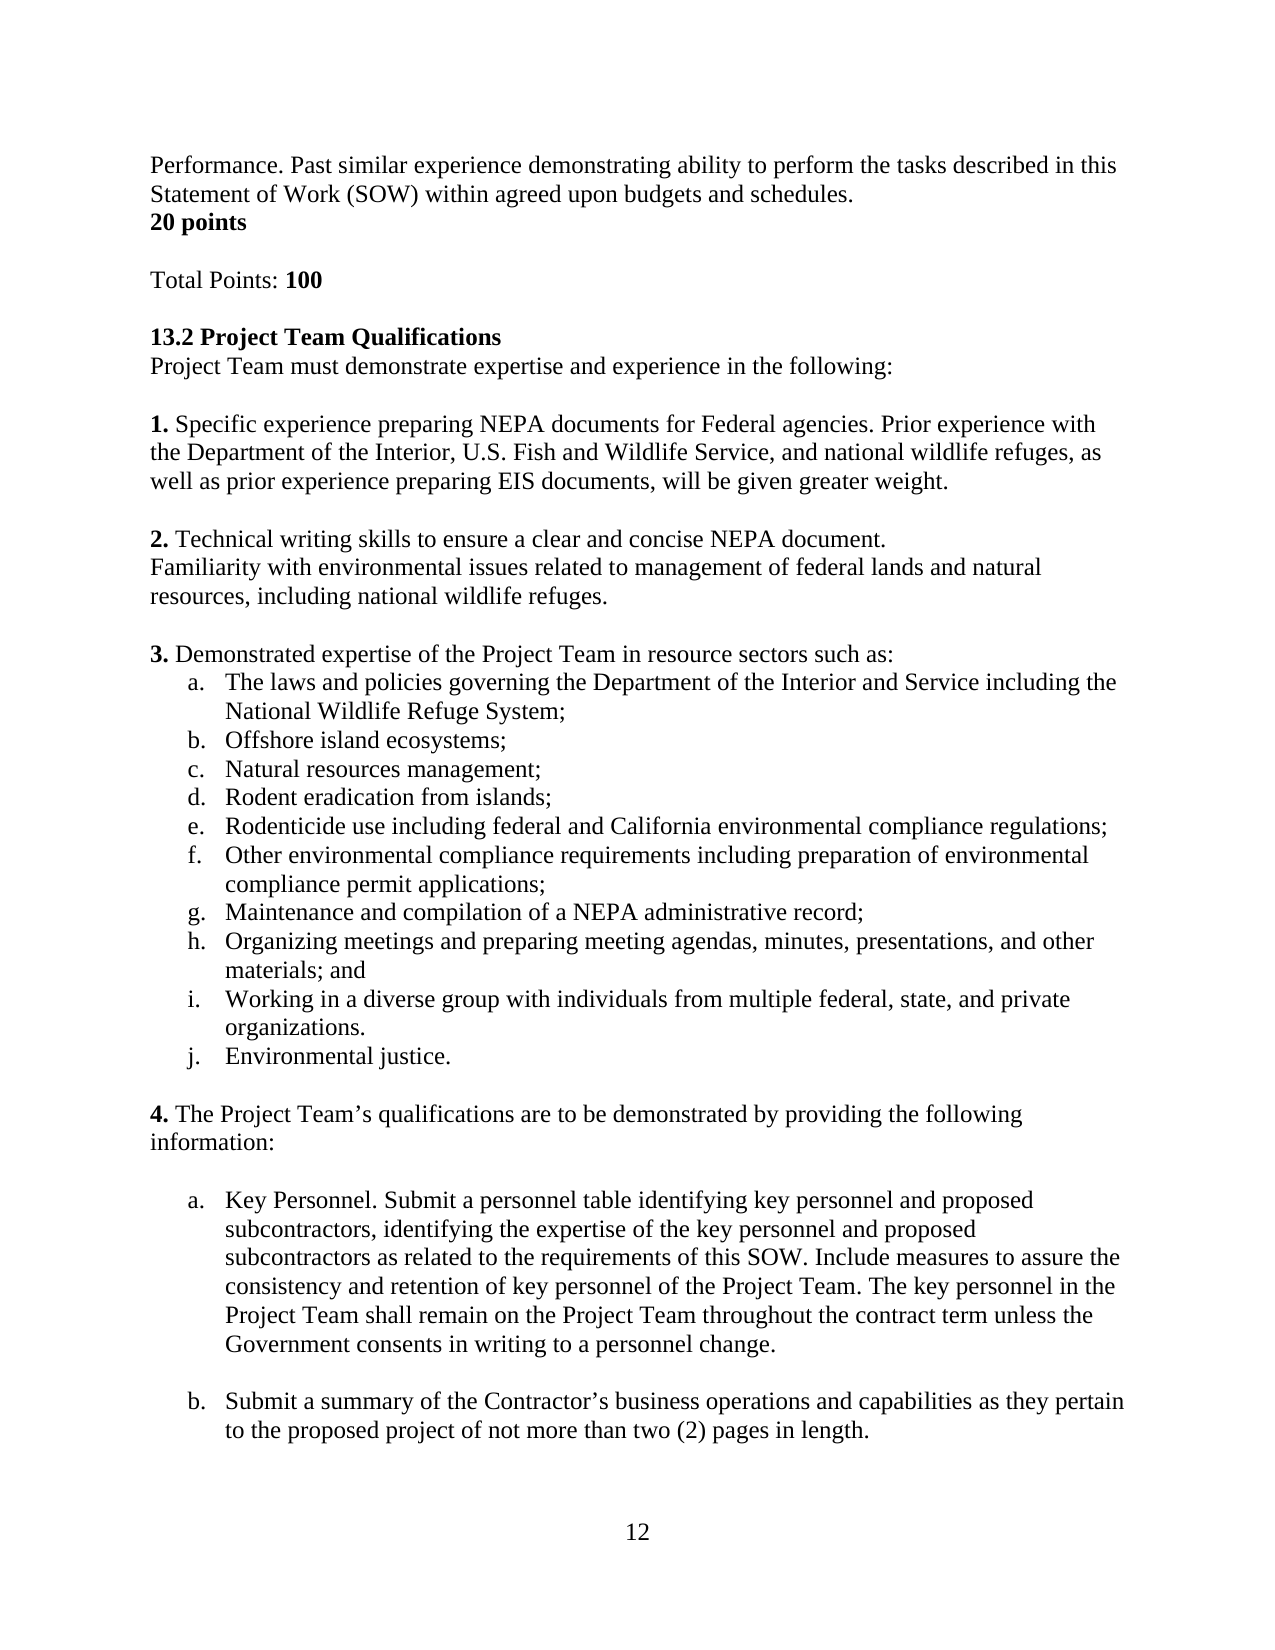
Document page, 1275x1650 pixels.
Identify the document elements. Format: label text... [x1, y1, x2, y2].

text Project Team must demonstrate expertise and experience in the following: [150, 351, 1125, 380]
list Natural resources management; [187, 754, 1125, 782]
list Other environmental compliance requirements including preparation of environmental compliance permit applications; [187, 840, 1125, 897]
text 13.2 Project Team Qualifications [150, 322, 1125, 351]
text Performance. Past similar experience demonstrating ability to perform the tasks described in this Statement of Work (SOW) within agreed upon budgets and schedules. [150, 150, 1125, 207]
text 3. Demonstrated expertise of the Project Team in resource sectors such as: [150, 639, 1125, 667]
list Offshore island ecosystems; [187, 725, 1125, 754]
list Key Personnel. Submit a personnel table identifying key personnel and proposed subcontractors, identifying the expertise of the key personnel and proposed subcontractors as related to the requirements of this SOW. Include measures to assure the consistency and retention of key personnel of the Project Team. The key personnel in the Project Team shall remain on the Project Team throughout the contract term unless the Government consents in writing to a personnel change. [187, 1185, 1125, 1357]
list Organizing meetings and preparing meeting agendas, minutes, presentations, and other materials; and [187, 926, 1125, 984]
list Maintenance and compilation of a NEPA administrative record; [187, 897, 1125, 926]
list The laws and policies governing the Department of the Interior and Service including the National Wildlife Refuge System; [187, 667, 1125, 725]
list Working in a diverse group with individuals from multiple federal, state, and private organizations. [187, 984, 1125, 1041]
text Familiarity with environmental issues related to management of federal lands and natural resources, including national wildlife refuges. [150, 552, 1125, 610]
text 1. Specific experience preparing NEPA documents for Federal agencies. Prior experience with the Department of the Interior, U.S. Fish and Wildlife Service, and national wildlife refuges, as well as prior experience preparing EIS documents, will be given greater weight. [150, 409, 1125, 495]
list Rodent eradication from islands; [187, 782, 1125, 811]
list Environmental justice. [187, 1041, 1125, 1070]
text Total Points: 100 [150, 265, 1125, 294]
text 20 points [150, 207, 1125, 236]
text 2. Technical writing skills to ensure a clear and concise NEPA document. [150, 524, 1125, 552]
list Rodenticide use including federal and California environmental compliance regulations; [187, 811, 1125, 840]
list Submit a summary of the Contractor’s business operations and capabilities as they pertain to the proposed project of not more than two (2) pages in length. [187, 1386, 1125, 1444]
text 4. The Project Team’s qualifications are to be demonstrated by providing the following information: [150, 1099, 1125, 1156]
